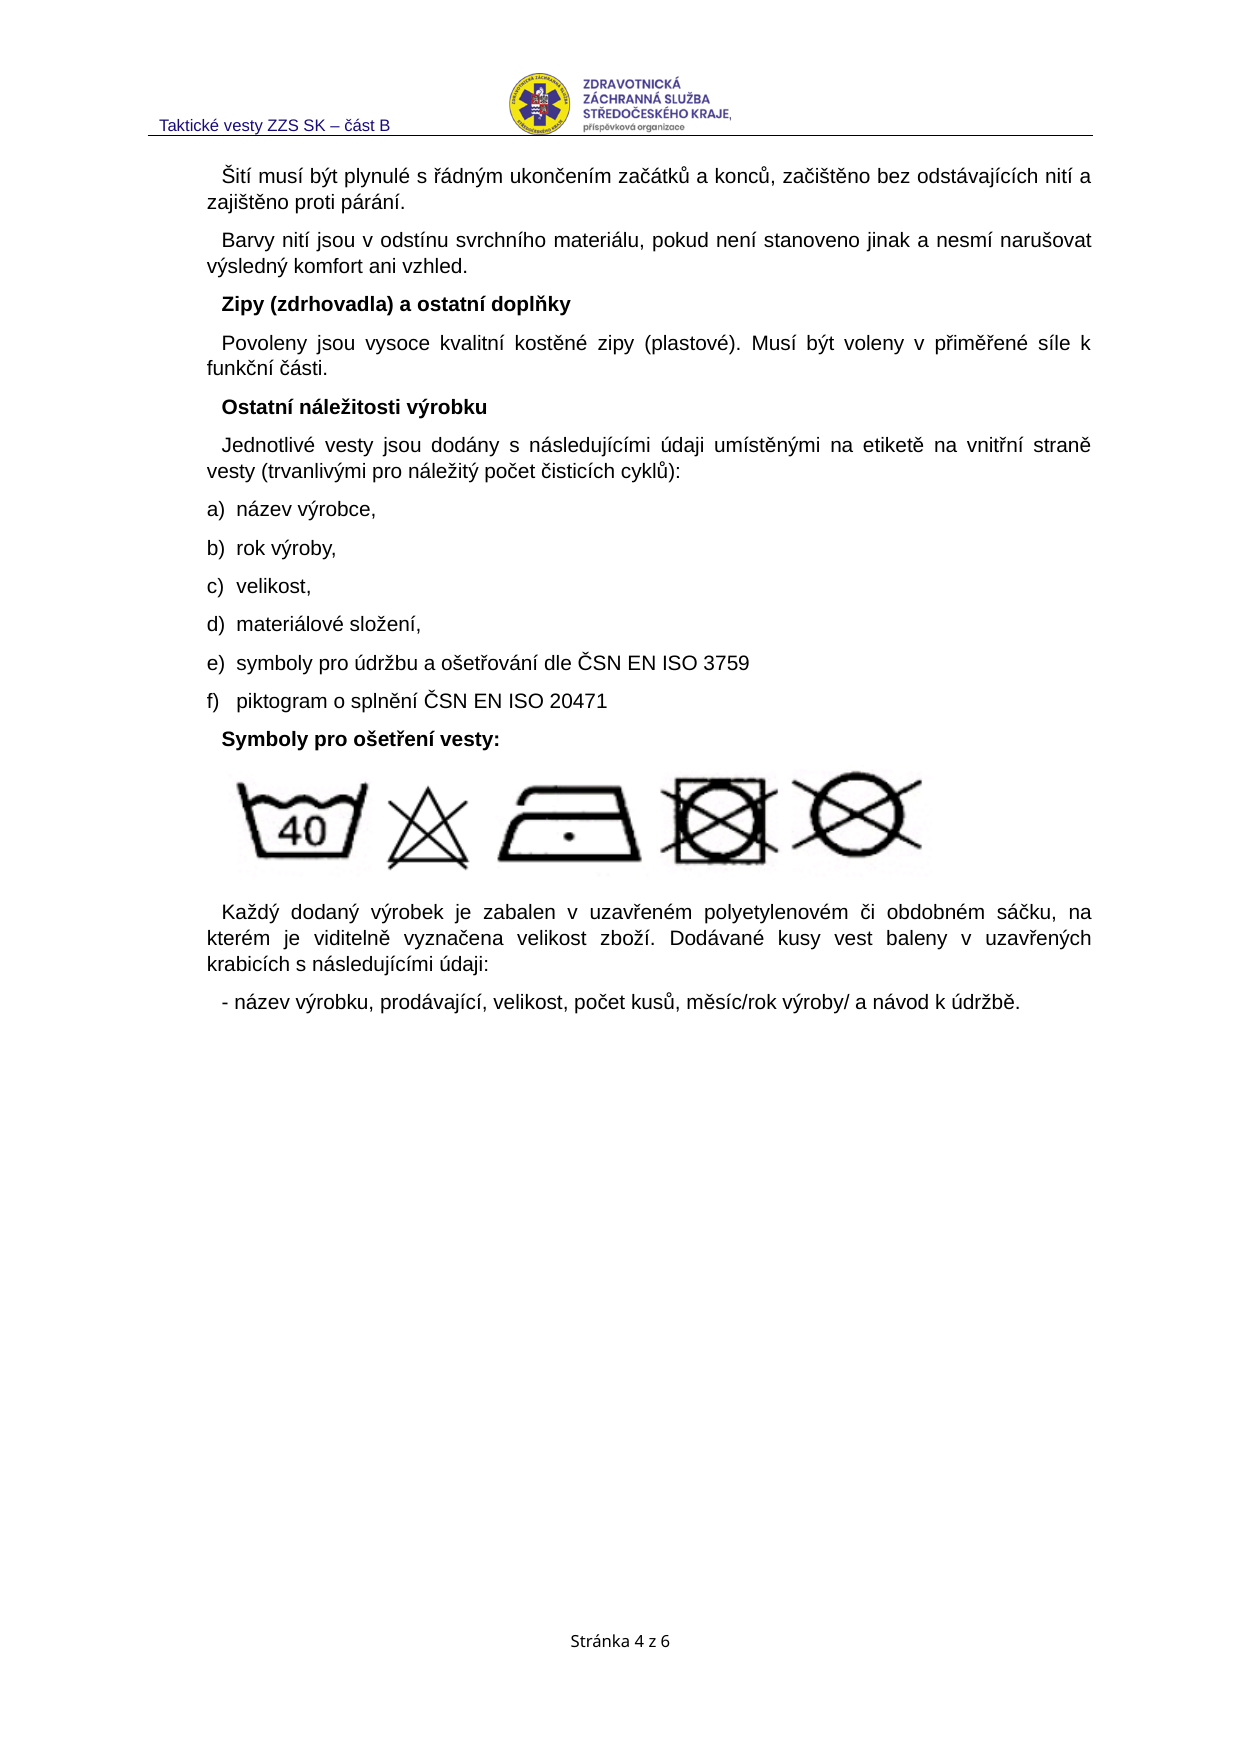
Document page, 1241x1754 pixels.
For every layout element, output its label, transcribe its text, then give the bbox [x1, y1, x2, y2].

picture [221, 765, 933, 886]
text materiálové složení, [207, 612, 1093, 636]
text Ostatní náležitosti výrobku [207, 394, 1093, 418]
text Každý dodaný výrobek je zabalen v uzavřeném polyetylenovém či obdobném sáčku, na kterém je viditelně vyznačena velikost zboží. Dodávané kusy vest baleny v uzavřených krabicích s následujícími údaji: [207, 900, 1093, 976]
text velikost, [207, 574, 1093, 598]
text Povoleny jsou vysoce kvalitní kostěné zipy (plastové). Musí být voleny v přiměřené síle k funkční části. [207, 330, 1093, 380]
text piktogram o splnění ČSN EN ISO 20471 [207, 689, 1093, 713]
text Barvy nití jsou v odstínu svrchního materiálu, pokud není stanoveno jinak a nesmí narušovat výsledný komfort ani vzhled. [207, 228, 1093, 278]
text symboly pro údržbu a ošetřování dle ČSN EN ISO 3759 [207, 650, 1093, 674]
text název výrobce, [207, 497, 1093, 521]
text Symboly pro ošetření vesty: [207, 727, 1093, 751]
text rok výroby, [207, 535, 1093, 559]
text Jednotlivé vesty jsou dodány s následujícími údaji umístěnými na etiketě na vnitřní straně vesty (trvanlivými pro náležitý počet čisticích cyklů): [207, 433, 1093, 483]
picture [509, 73, 731, 135]
text Zipy (zdrhovadla) a ostatní doplňky [207, 292, 1093, 316]
text Šití musí být plynulé s řádným ukončením začátků a konců, začištěno bez odstávajících nití a zajištěno proti párání. [207, 164, 1093, 213]
text - název výrobku, prodávající, velikost, počet kusů, měsíc/rok výroby/ a návod k údržbě. [207, 990, 1093, 1014]
